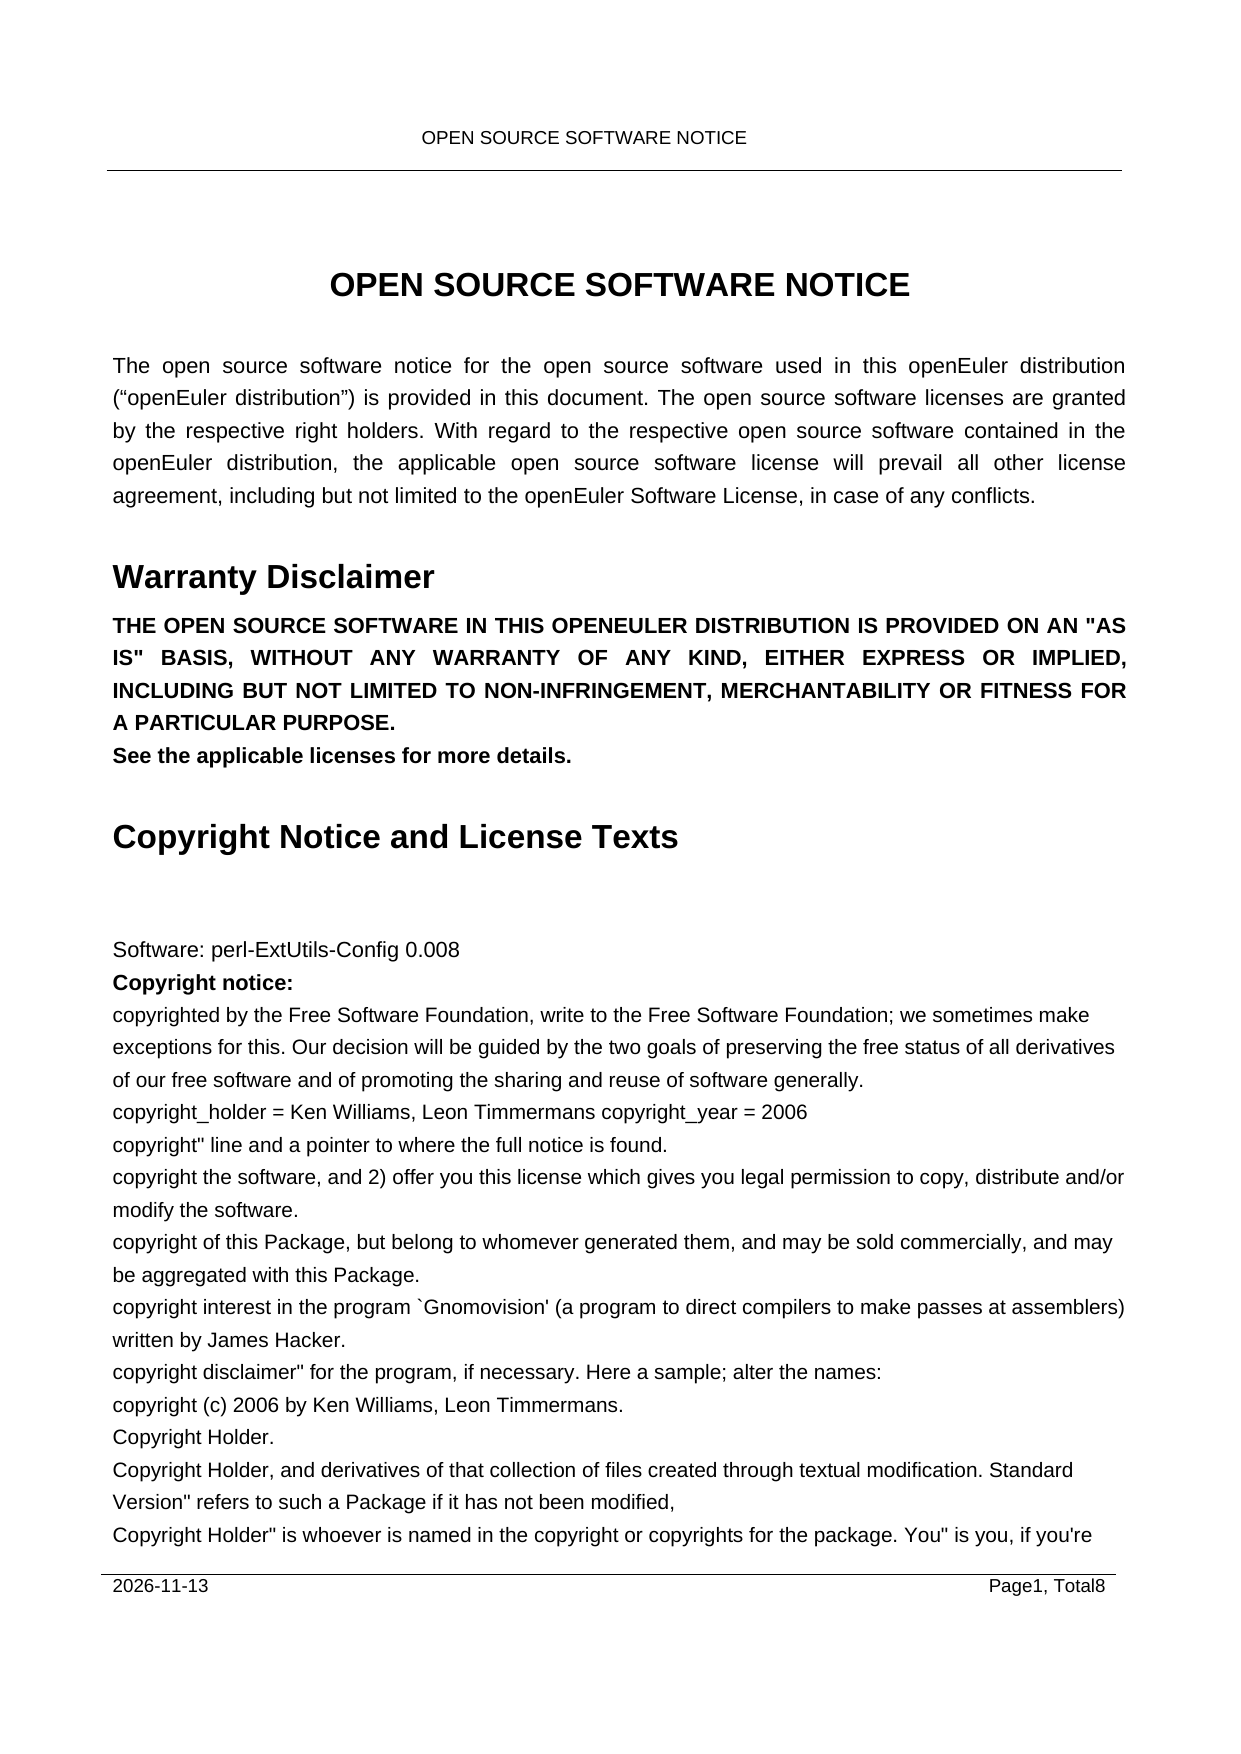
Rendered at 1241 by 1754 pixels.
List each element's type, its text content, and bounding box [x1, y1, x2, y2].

text Copyright Notice and License Texts [112, 804, 1128, 869]
text copyright_holder = Ken Williams, Leon Timmermans copyright_year = 2006 [112, 1096, 1128, 1128]
text copyright (c) 2006 by Ken Williams, Leon Timmermans. [112, 1388, 1128, 1421]
text copyright of this Package, but belong to whomever generated them, and may be sold commercially, and may be aggregated with this Package. [112, 1226, 1128, 1291]
text Software: perl-ExtUtils-Config 0.008 [112, 933, 1128, 966]
text Copyright notice: [112, 966, 1128, 998]
text Copyright Holder, and derivatives of that collection of files created through textual modification. Standard Version" refers to such a Package if it has not been modified, [112, 1453, 1128, 1518]
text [112, 1518, 1128, 1551]
text copyright interest in the program `Gnomovision' (a program to direct compilers to make passes at assemblers) written by James Hacker. [112, 1291, 1128, 1356]
text copyright the software, and 2) offer you this license which gives you legal permission to copy, distribute and/or modify the software. [112, 1161, 1128, 1226]
text THE OPEN SOURCE SOFTWARE IN THIS OPENEULER DISTRIBUTION IS PROVIDED ON AN "AS IS" BASIS, WITHOUT ANY WARRANTY OF ANY KIND, EITHER EXPRESS OR IMPLIED, INCLUDING BUT NOT LIMITED TO NON-INFRINGEMENT, MERCHANTABILITY OR FITNESS FOR A PARTICULAR PURPOSE. See the applicable licenses for more details. [112, 609, 1128, 771]
text OPEN SOURCE SOFTWARE NOTICE [112, 251, 1128, 316]
text Copyright Holder. [112, 1421, 1128, 1453]
text copyright" line and a pointer to where the full notice is found. [112, 1128, 1128, 1161]
text copyrighted by the Free Software Foundation, write to the Free Software Foundation; we sometimes make exceptions for this. Our decision will be guided by the two goals of preserving the free status of all derivatives of our free software and of promoting the sharing and reuse of software generally. [112, 998, 1128, 1096]
text Warranty Disclaimer [112, 544, 1128, 609]
text The open source software notice for the open source software used in this openEuler distribution (“openEuler distribution”) is provided in this document. The open source software licenses are granted by the respective right holders. With regard to the respective open source software contained in the openEuler distribution, the applicable open source software license will prevail all other license agreement, including but not limited to the openEuler Software License, in case of any conflicts. [112, 349, 1128, 511]
text copyright disclaimer" for the program, if necessary. Here a sample; alter the names: [112, 1356, 1128, 1388]
